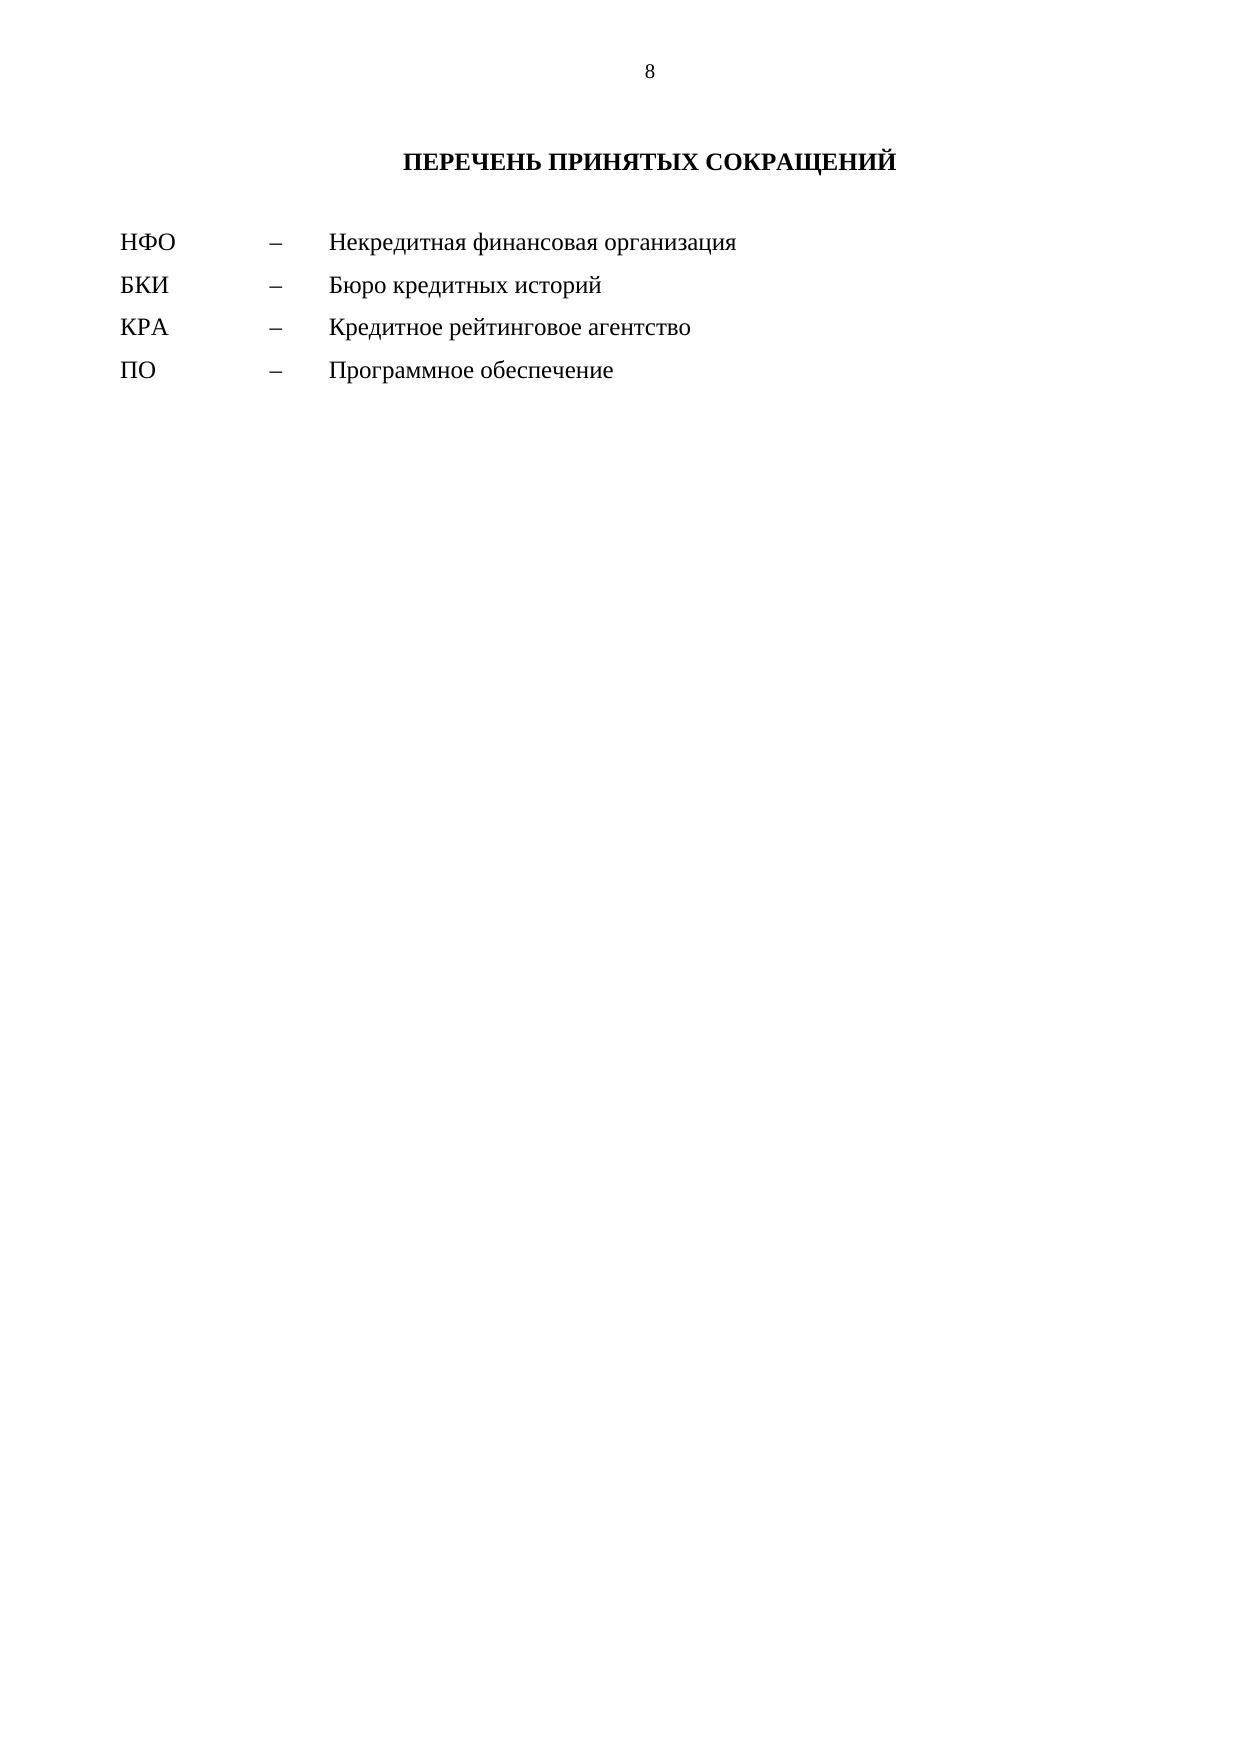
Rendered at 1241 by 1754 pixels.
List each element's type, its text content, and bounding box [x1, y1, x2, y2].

table_cell ПО [118, 353, 267, 396]
table_cell – [268, 353, 327, 396]
subtitle Перечень принятых сокращений [118, 147, 1181, 176]
table_header – [268, 226, 327, 268]
table_header НФО [118, 226, 267, 268]
table_cell Программное обеспечение [327, 353, 1168, 396]
table_cell Бюро кредитных историй [327, 268, 1168, 311]
table_cell БКИ [118, 268, 267, 311]
table_cell – [268, 311, 327, 353]
table_header Некредитная финансовая организация [327, 226, 1168, 268]
table_cell Кредитное рейтинговое агентство [327, 311, 1168, 353]
table_cell КРА [118, 311, 267, 353]
table_cell – [268, 268, 327, 311]
